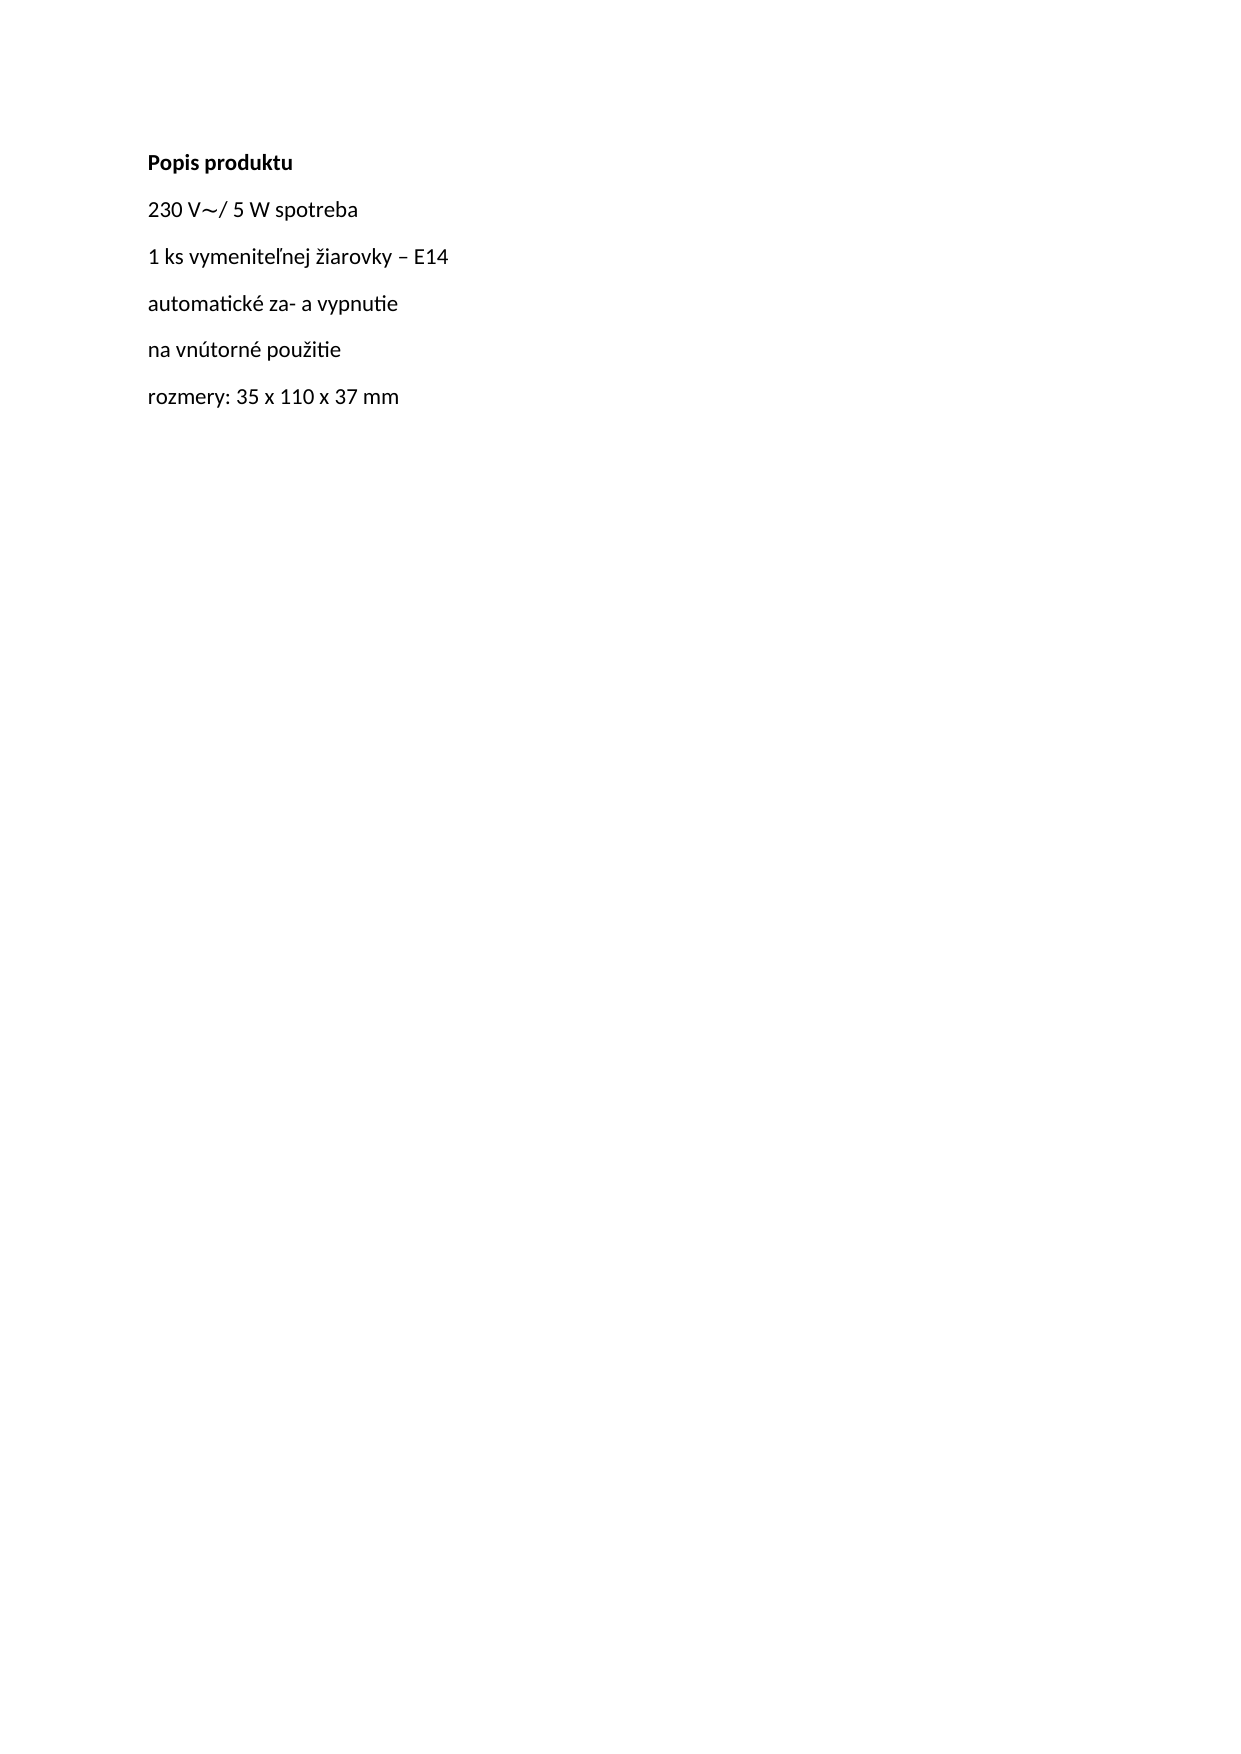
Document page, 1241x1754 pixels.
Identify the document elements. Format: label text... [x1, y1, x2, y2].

text Popis produktu [148, 148, 1093, 176]
text automatické za- a vypnutie [148, 289, 1093, 317]
text na vnútorné použitie [148, 336, 1093, 363]
text 230 V∼/ 5 W spotreba [148, 194, 1093, 223]
text 1 ks vymeniteľnej žiarovky – E14 [148, 242, 1093, 270]
text rozmery: 35 x 110 x 37 mm [148, 382, 1093, 410]
